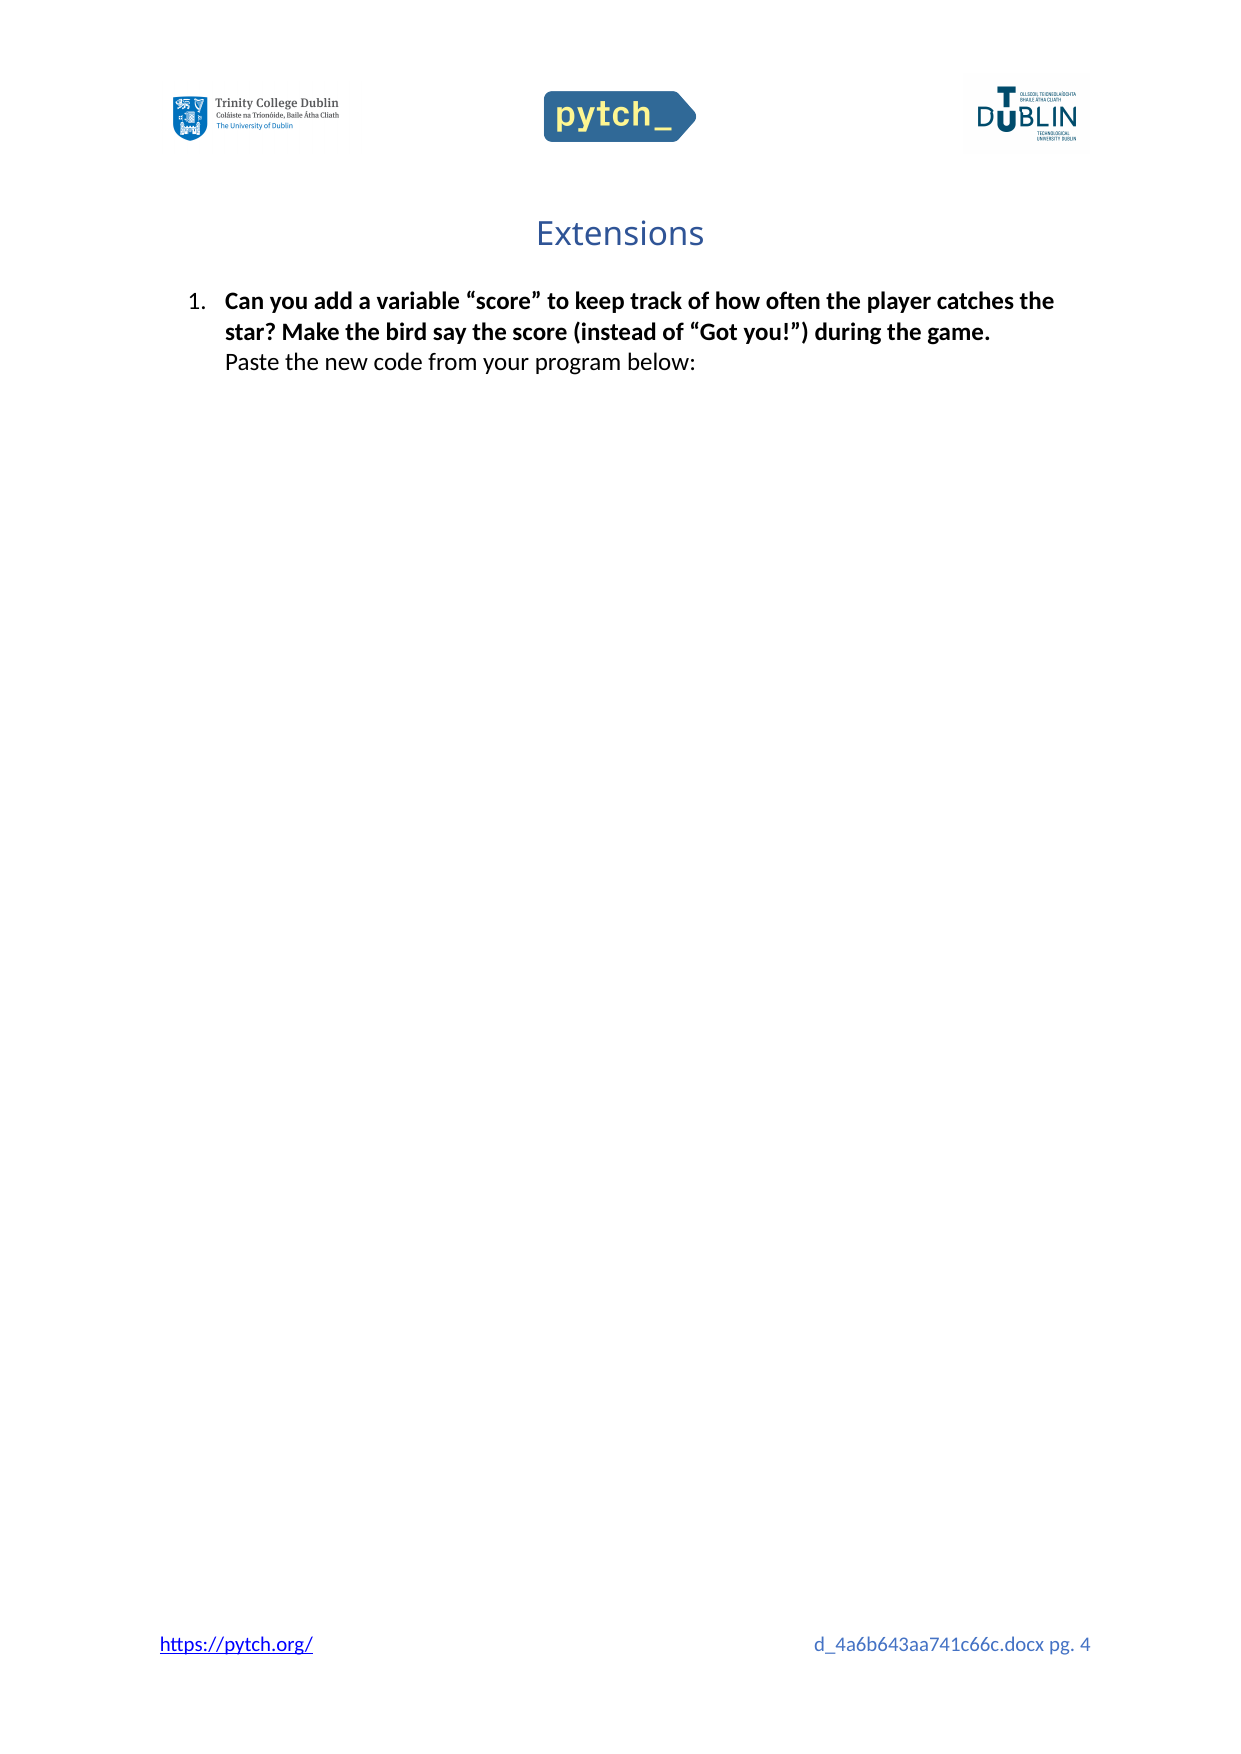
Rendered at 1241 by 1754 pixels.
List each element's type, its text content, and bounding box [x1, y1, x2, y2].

picture [963, 73, 1091, 154]
picture [150, 81, 362, 154]
picture [496, 78, 744, 154]
subtitle Extensions [150, 209, 1090, 255]
list Can you add a variable “score” to keep track of how often the player catches the star? Make the bird say the score (instead of “Got you!”) during the game. Paste the new code from your program below: [187, 285, 1090, 377]
